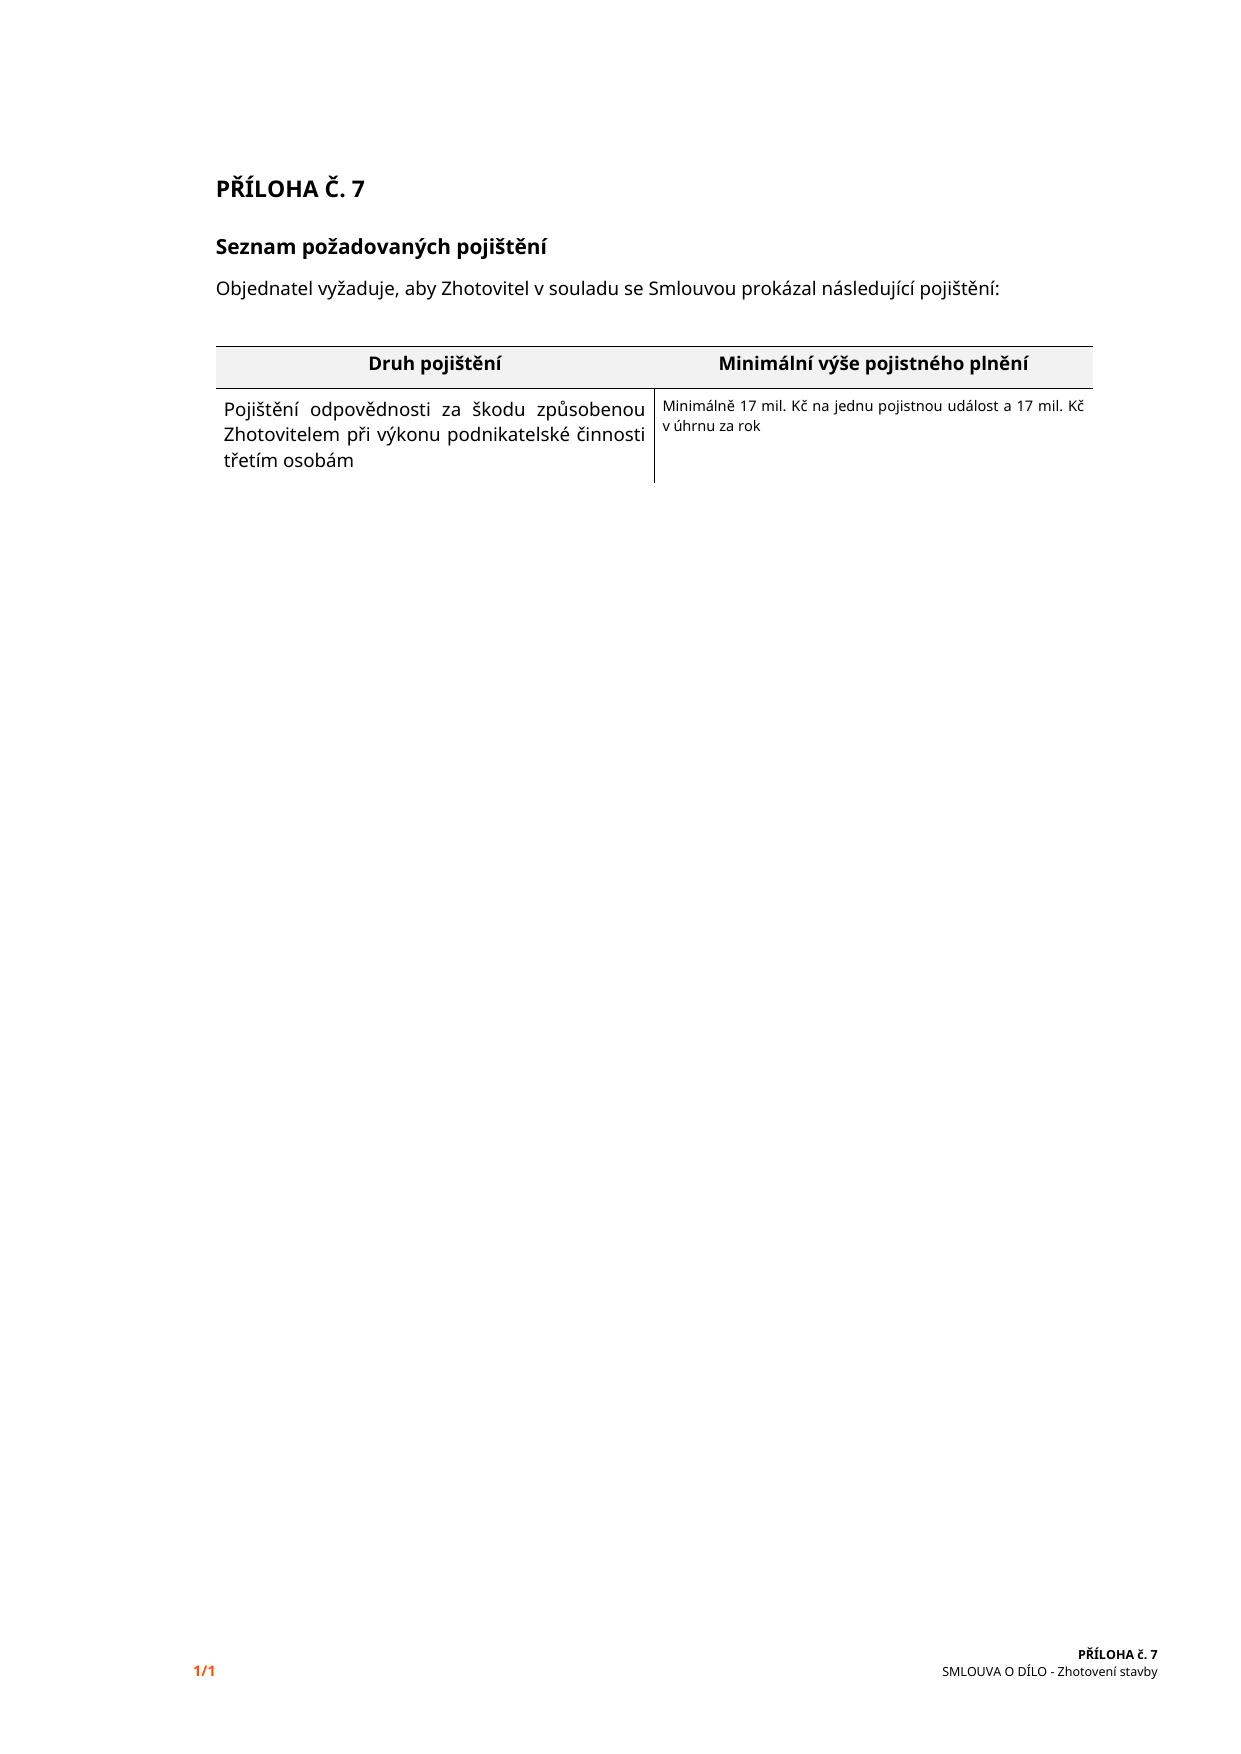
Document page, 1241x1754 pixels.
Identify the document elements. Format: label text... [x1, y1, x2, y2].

text Objednatel vyžaduje, aby Zhotovitel v souladu se Smlouvou prokázal následující pojištění: [216, 276, 1093, 301]
table_header Druh pojištění [216, 347, 654, 388]
table_cell Pojištění odpovědnosti za škodu způsobenou Zhotovitelem při výkonu podnikatelské činnosti třetím osobám [216, 389, 654, 482]
text Příloha č. 7 [216, 172, 1093, 204]
table_cell Minimálně 17 mil. Kč na jednu pojistnou událost a 17 mil. Kč v úhrnu za rok [655, 389, 1093, 482]
table_header Minimální výše pojistného plnění [654, 347, 1093, 388]
text Seznam požadovaných pojištění [216, 232, 1093, 260]
